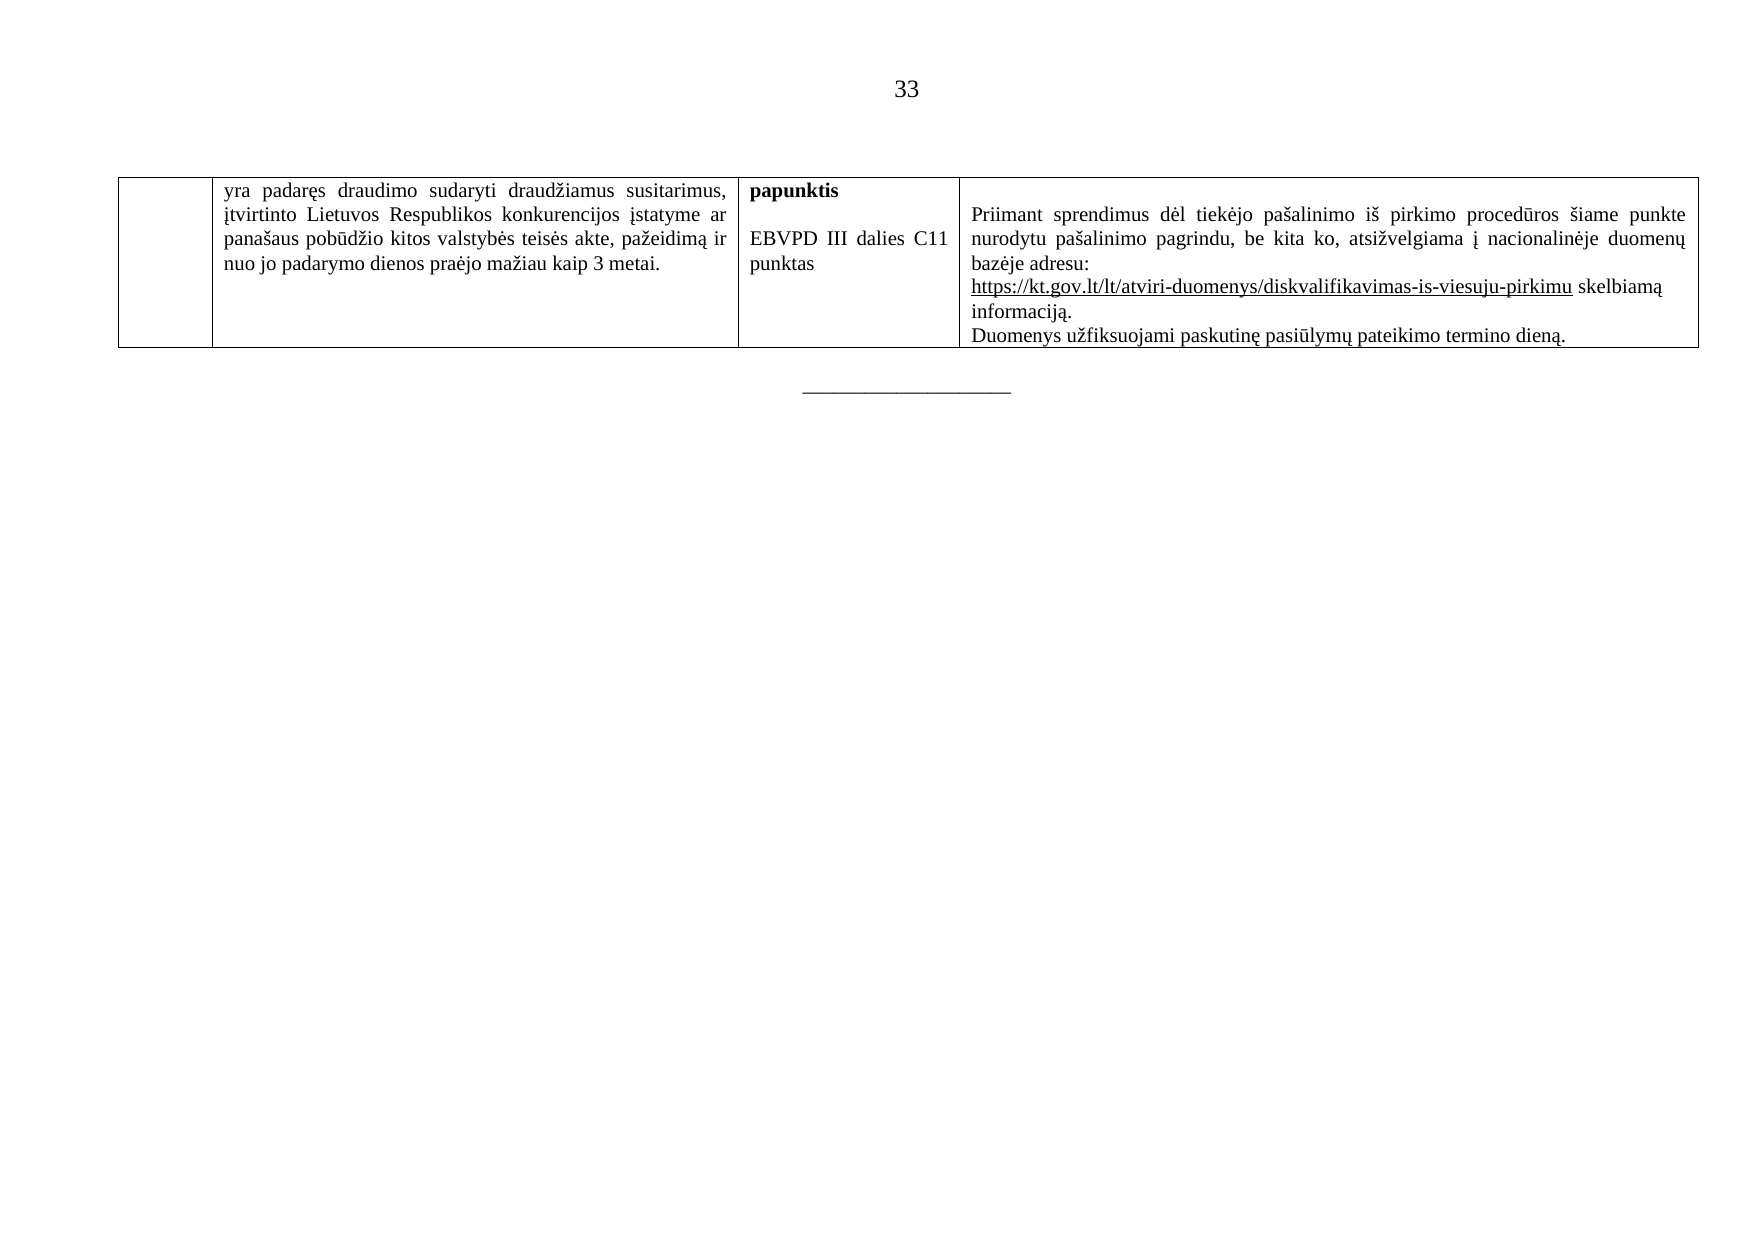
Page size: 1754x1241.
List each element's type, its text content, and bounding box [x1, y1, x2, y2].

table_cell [960, 178, 1698, 347]
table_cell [213, 178, 738, 347]
text ____________________ [118, 372, 1695, 396]
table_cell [739, 178, 959, 347]
table_cell [119, 178, 212, 347]
